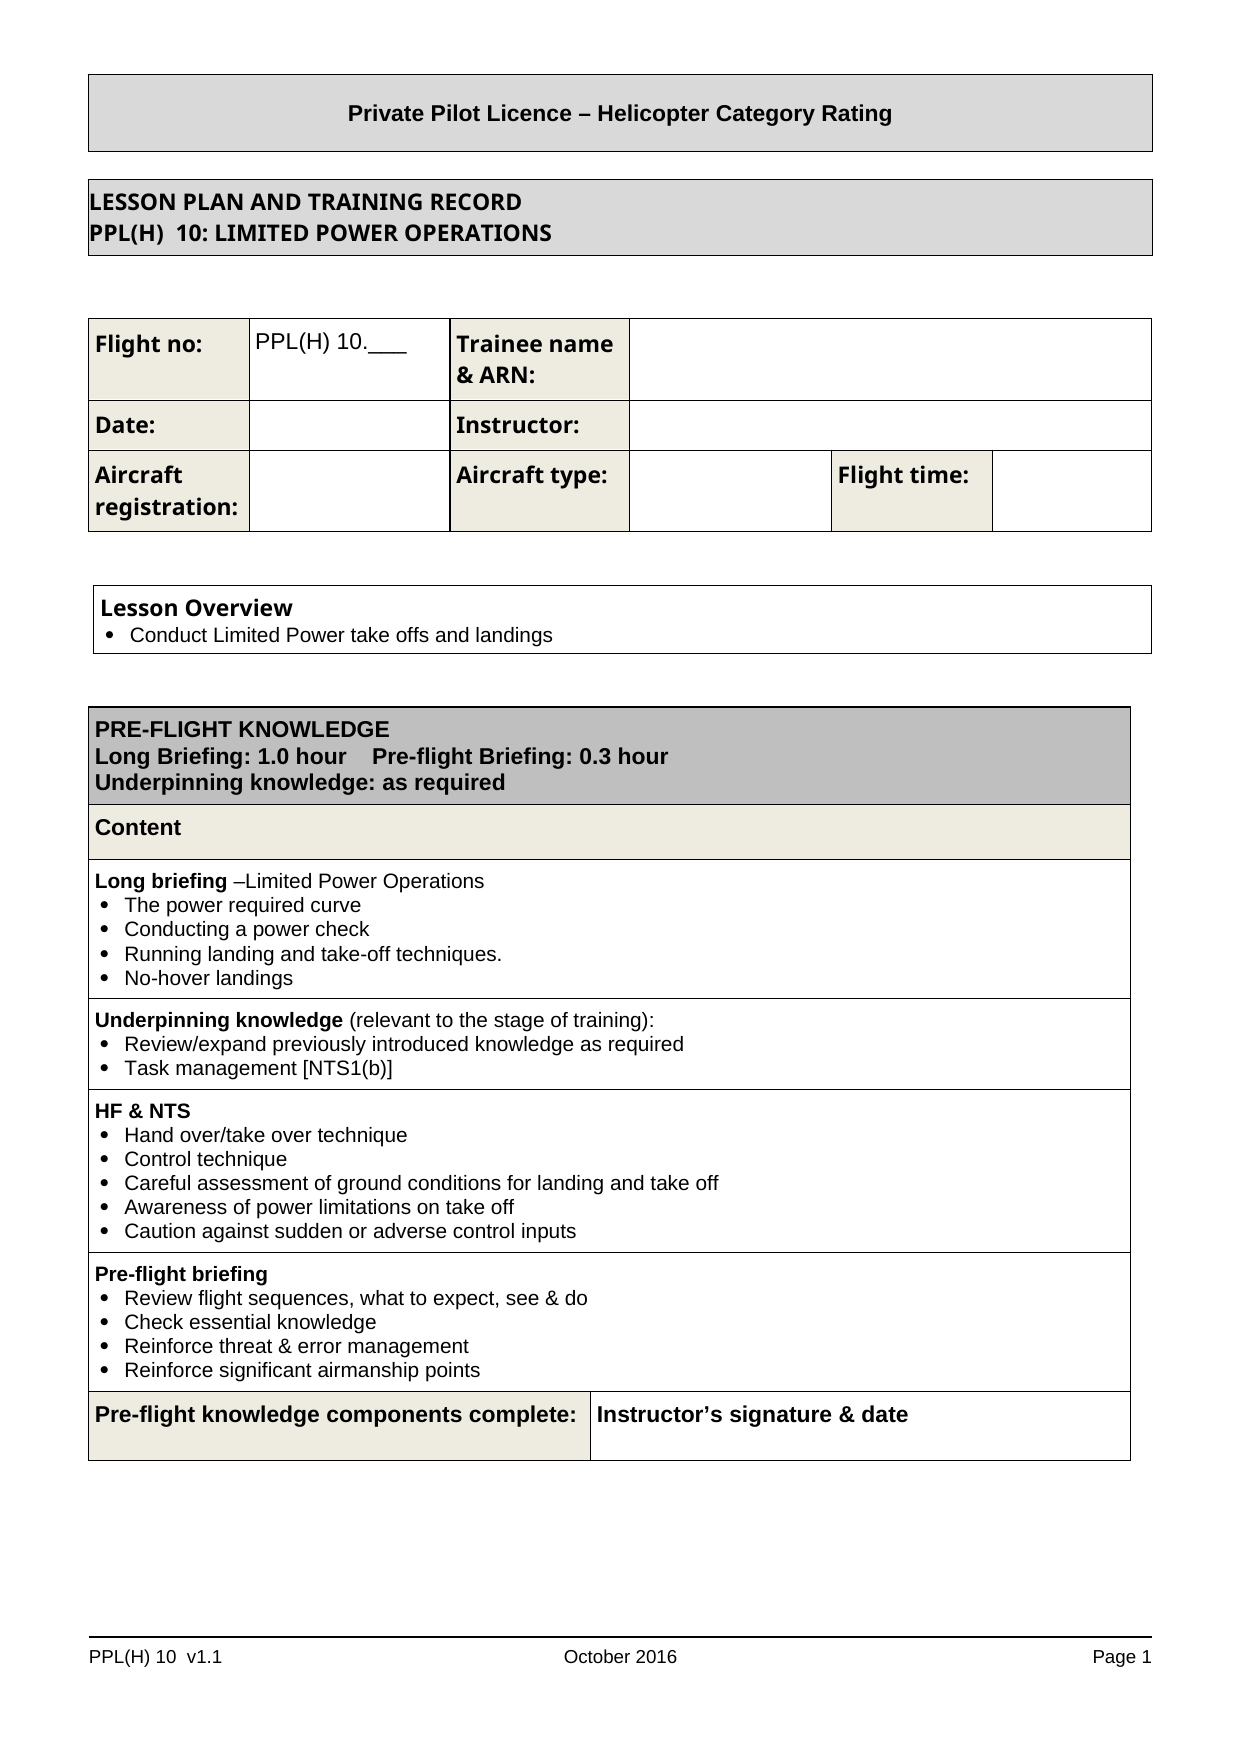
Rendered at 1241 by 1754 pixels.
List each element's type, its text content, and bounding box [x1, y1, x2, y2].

table_header PRE-FLIGHT KNOWLEDGE Long Briefing: 1.0 hour Pre-flight Briefing: 0.3 hour Underpinning knowledge: as required [89, 708, 1130, 804]
table_cell [630, 451, 831, 531]
table_cell Instructor’s signature & date [591, 1392, 1130, 1460]
table_cell Aircraft type: [451, 451, 629, 531]
table_cell Underpinning knowledge (relevant to the stage of training): Review/expand previously introduced knowledge as required Task management [NTS1(b)] [89, 999, 1130, 1089]
table_cell Pre-flight briefing Review flight sequences, what to expect, see & do Check essential knowledge Reinforce threat & error management Reinforce significant airmanship points [89, 1253, 1130, 1391]
table_cell Aircraft registration: [89, 451, 249, 531]
table_cell Instructor: [451, 401, 629, 449]
table_header Trainee name & ARN: [451, 319, 629, 399]
table_header Lesson Overview Conduct Limited Power take offs and landings [94, 586, 1151, 653]
table_cell Date: [89, 401, 249, 449]
table_header PPL(H) 10.___ [250, 319, 449, 399]
table_cell Pre-flight knowledge components complete: [89, 1392, 590, 1460]
table_cell HF & NTS Hand over/take over technique Control technique Careful assessment of ground conditions for landing and take off Awareness of power limitations on take off Caution against sudden or adverse control inputs [89, 1090, 1130, 1252]
table_cell [993, 451, 1151, 531]
table_header [630, 319, 1151, 399]
table_cell [250, 451, 449, 531]
table_cell [630, 401, 1151, 449]
table_cell Long briefing –Limited Power Operations The power required curve Conducting a power check Running landing and take-off techniques. No-hover landings [89, 860, 1130, 998]
table_cell [250, 401, 449, 449]
table_header Flight no: [89, 319, 249, 399]
table_cell Flight time: [832, 451, 992, 531]
table_cell Content [89, 805, 1130, 859]
